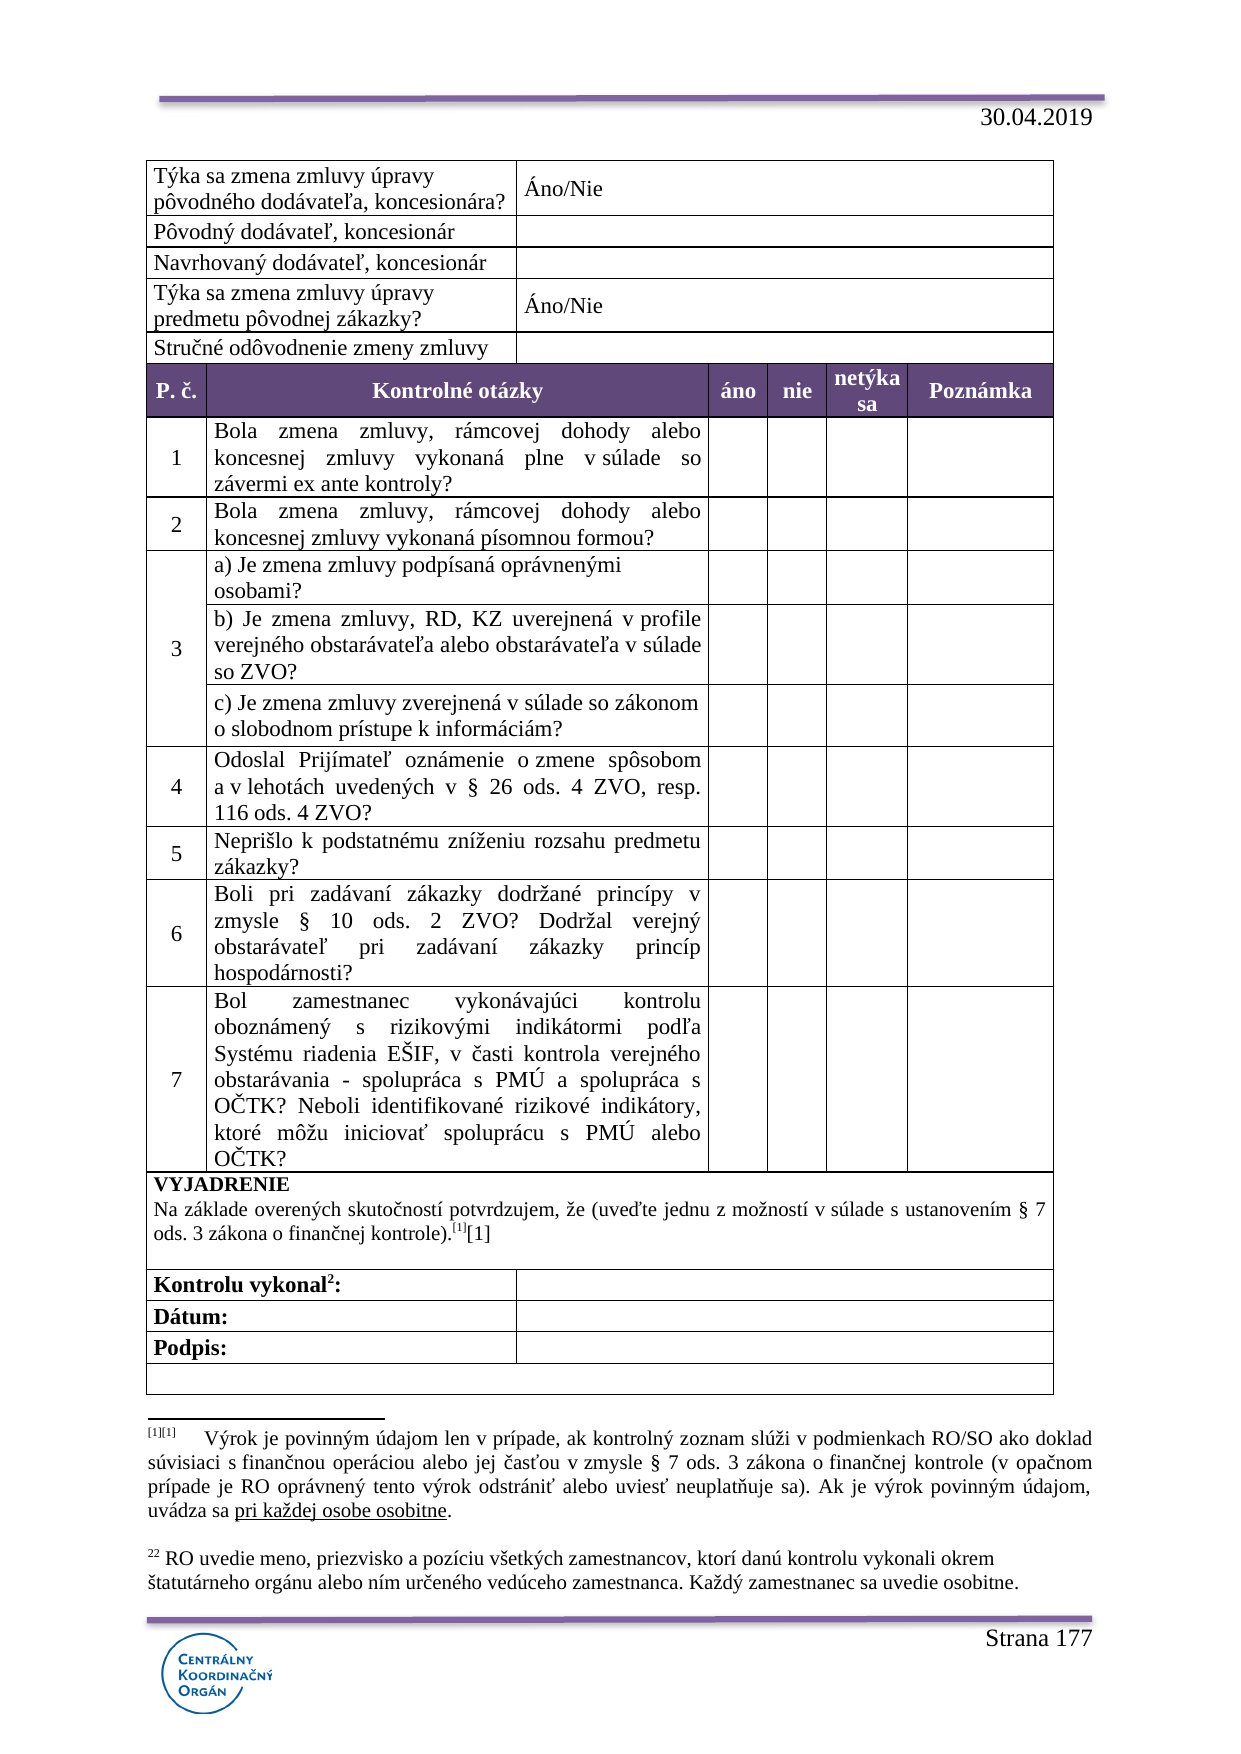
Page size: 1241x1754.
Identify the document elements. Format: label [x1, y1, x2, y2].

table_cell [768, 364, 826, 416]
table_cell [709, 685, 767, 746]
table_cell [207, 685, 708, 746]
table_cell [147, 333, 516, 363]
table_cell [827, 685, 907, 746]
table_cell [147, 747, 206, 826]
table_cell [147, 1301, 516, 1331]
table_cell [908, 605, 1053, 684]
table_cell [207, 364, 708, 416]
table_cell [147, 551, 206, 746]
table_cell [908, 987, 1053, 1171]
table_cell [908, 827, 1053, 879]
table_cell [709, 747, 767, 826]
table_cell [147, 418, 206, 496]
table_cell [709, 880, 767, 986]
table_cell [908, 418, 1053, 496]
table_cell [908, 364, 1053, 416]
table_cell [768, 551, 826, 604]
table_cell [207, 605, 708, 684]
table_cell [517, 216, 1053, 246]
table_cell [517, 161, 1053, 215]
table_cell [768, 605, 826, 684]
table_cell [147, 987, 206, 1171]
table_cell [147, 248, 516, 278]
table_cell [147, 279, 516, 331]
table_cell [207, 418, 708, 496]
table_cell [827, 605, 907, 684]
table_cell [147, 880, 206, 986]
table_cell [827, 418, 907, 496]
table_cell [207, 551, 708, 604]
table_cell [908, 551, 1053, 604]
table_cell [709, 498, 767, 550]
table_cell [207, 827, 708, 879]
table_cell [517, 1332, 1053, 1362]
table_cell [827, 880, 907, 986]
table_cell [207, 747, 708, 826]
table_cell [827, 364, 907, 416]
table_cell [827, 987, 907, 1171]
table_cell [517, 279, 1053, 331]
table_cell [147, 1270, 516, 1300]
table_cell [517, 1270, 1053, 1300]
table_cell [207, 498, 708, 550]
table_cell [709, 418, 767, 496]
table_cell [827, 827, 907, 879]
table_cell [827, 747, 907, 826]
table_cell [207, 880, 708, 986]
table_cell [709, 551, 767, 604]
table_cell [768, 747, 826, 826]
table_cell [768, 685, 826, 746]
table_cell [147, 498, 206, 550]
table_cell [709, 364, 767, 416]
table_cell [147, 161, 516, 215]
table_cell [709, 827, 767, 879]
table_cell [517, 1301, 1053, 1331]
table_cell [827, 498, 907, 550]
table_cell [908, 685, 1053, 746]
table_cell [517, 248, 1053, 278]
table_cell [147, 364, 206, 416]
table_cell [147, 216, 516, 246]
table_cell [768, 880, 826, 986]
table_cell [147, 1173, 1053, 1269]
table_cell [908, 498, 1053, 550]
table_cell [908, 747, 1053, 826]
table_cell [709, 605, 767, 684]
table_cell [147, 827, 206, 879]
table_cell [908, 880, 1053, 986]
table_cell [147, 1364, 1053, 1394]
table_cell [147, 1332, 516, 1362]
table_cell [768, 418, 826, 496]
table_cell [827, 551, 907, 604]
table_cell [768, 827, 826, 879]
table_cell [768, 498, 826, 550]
picture [159, 1631, 272, 1713]
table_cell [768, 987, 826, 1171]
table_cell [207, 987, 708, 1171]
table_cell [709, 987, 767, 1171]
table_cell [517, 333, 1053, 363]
